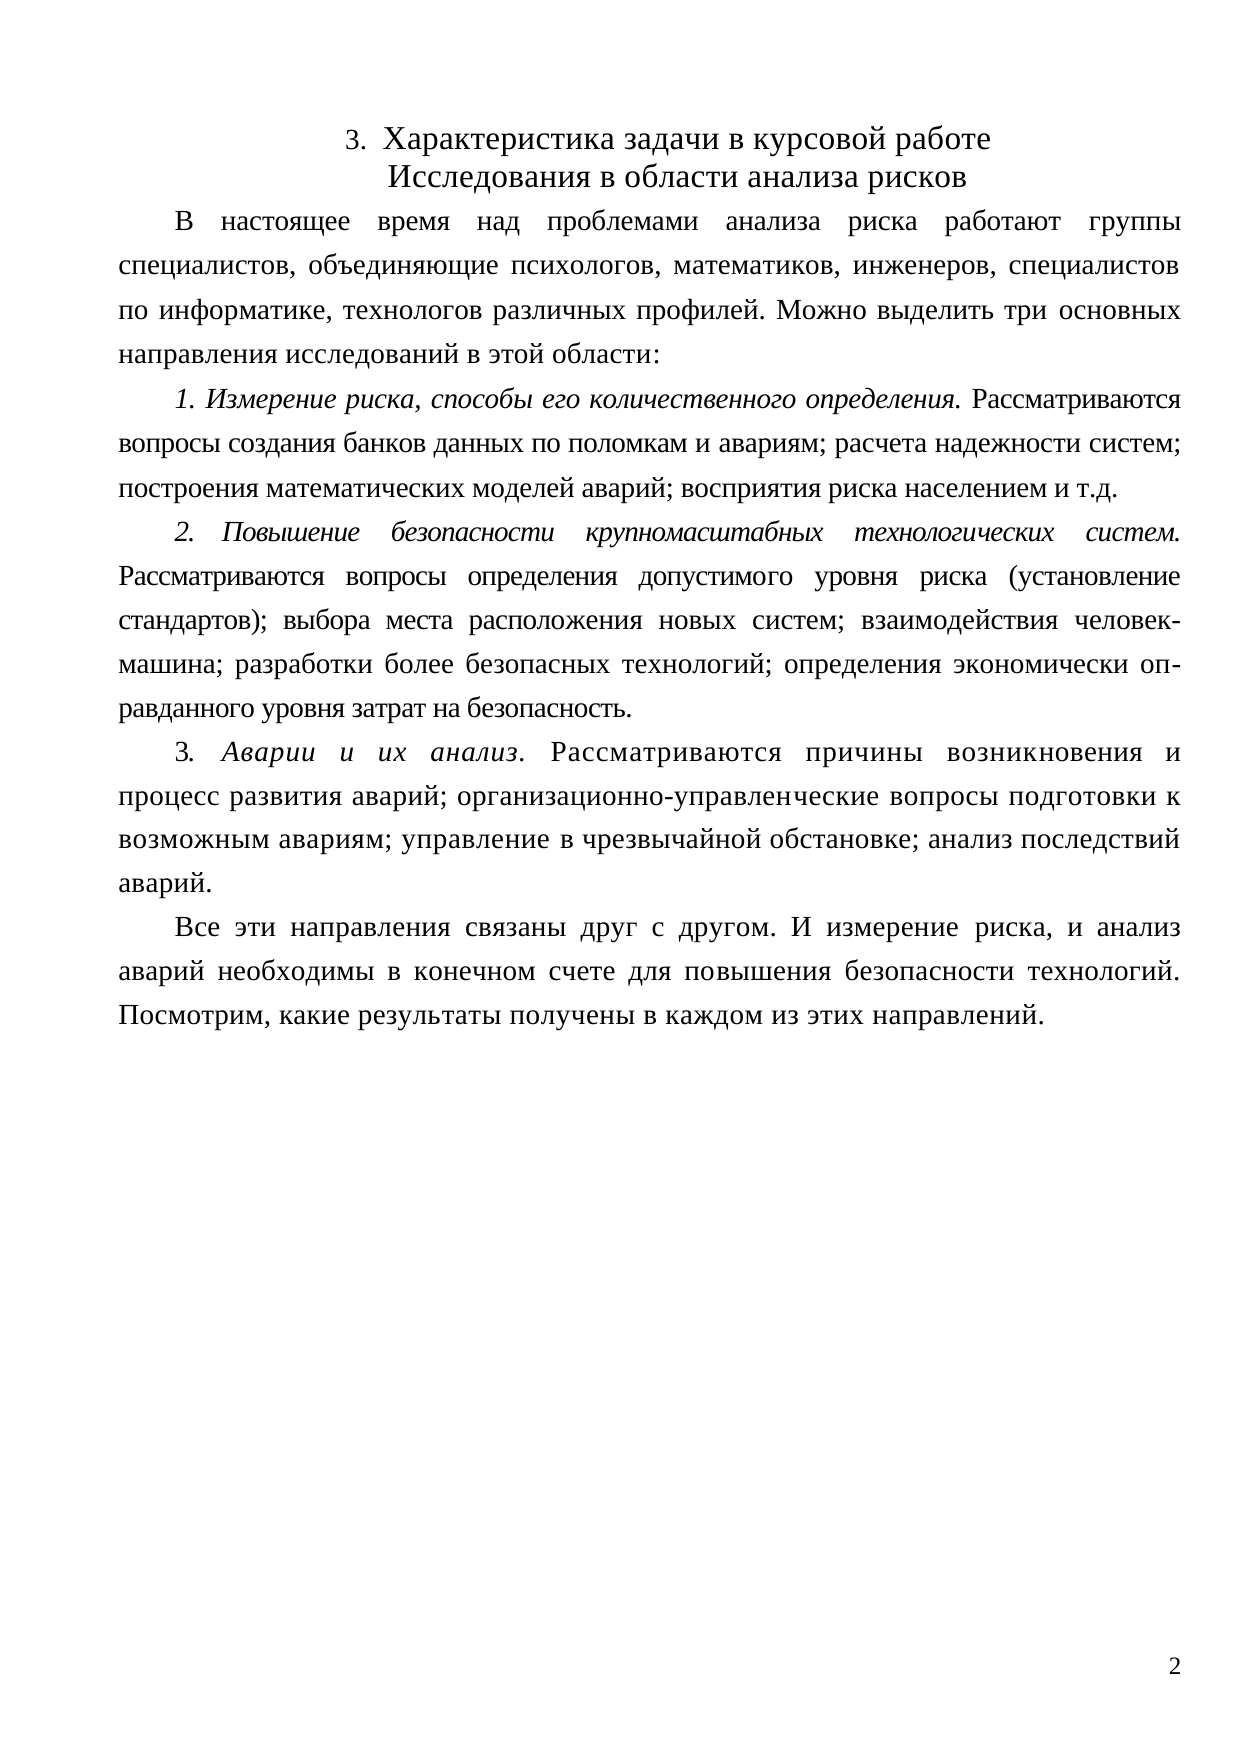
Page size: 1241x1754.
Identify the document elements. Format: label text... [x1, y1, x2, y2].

text Исследования в области анализа рисков [118, 156, 1181, 195]
text 1. Измерение риска, способы его количественного определения. Рассматриваются вопросы создания банков данных по поломкам и авариям; расчета надежности систем; построения математических моделей аварий; восприятия риска населением и т.д. [118, 373, 1181, 506]
list Повышение безопасности крупномасштабных технологических систем. Рассматриваются вопросы определения допустимого уровня риска (установление стандартов); выбора места расположения новых систем; взаимодействия человек-машина; разработки более безопасных технологий; определения экономически оправданного уровня затрат на безопасность. [118, 506, 1181, 726]
list Аварии и их анализ. Рассматриваются причины возникновения и процесс развития аварий; организационно-управленческие вопросы подготовки к возможным авариям; управление в чрезвычайной обстановке; анализ последствий аварий. [118, 726, 1181, 902]
text Все эти направления связаны друг с другом. И измерение риска, и анализ аварий необходимы в конечном счете для повышения безопасности технологий. Посмотрим, какие результаты получены в каждом из этих направлений. [118, 902, 1181, 1034]
list Характеристика задачи в курсовой работе [156, 118, 1181, 156]
text В настоящее время над проблемами анализа риска работают группы специалистов, объединяющие психологов, математиков, инженеров, специалистов по информатике, технологов различных профилей. Можно выделить три основных направления исследований в этой области: [118, 195, 1181, 373]
